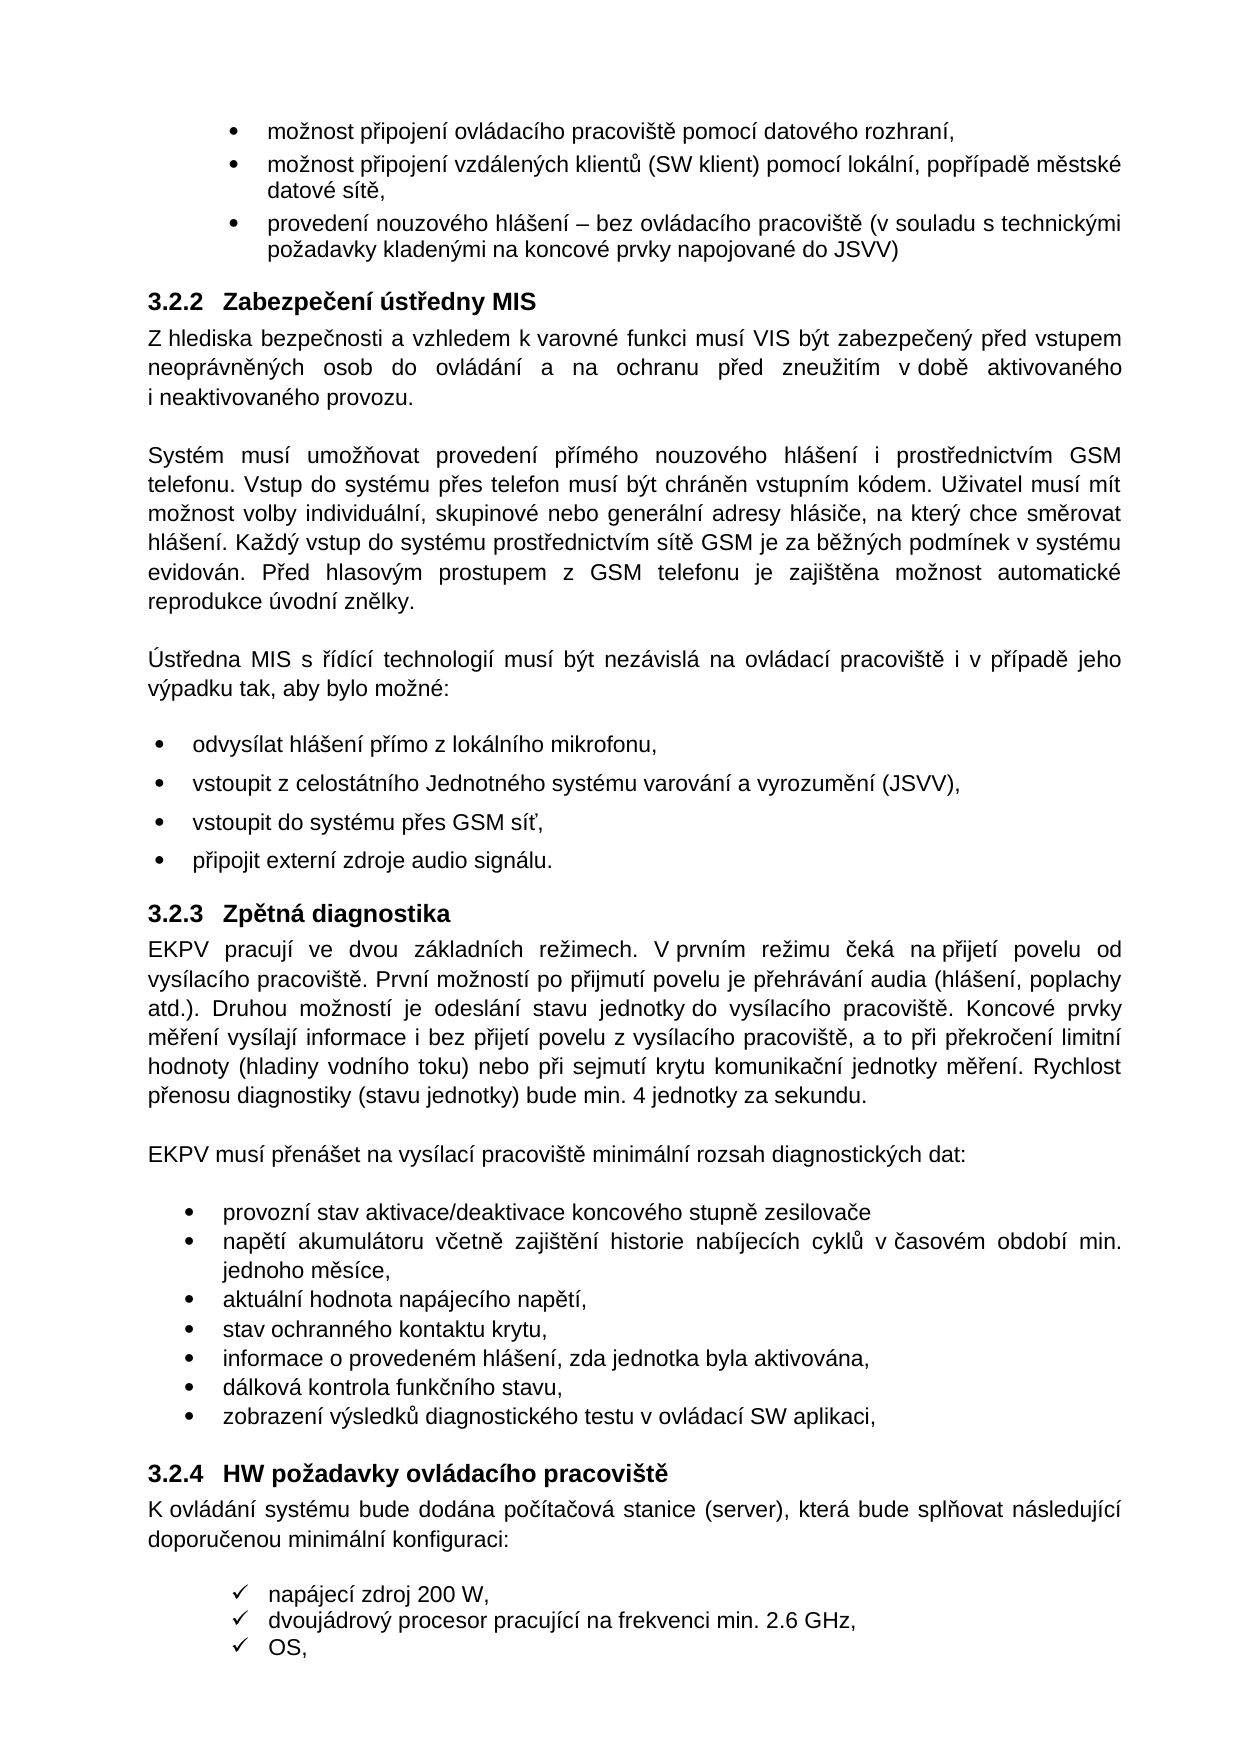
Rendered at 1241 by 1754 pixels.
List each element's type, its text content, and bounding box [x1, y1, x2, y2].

list napájecí zdroj 200 W, [231, 1581, 1122, 1607]
list odvysílat hlášení přímo z lokálního mikrofonu, [155, 731, 1122, 757]
list OS, [231, 1634, 1122, 1660]
text EKPV pracují ve dvou základních režimech. V prvním režimu čeká na přijetí povelu od vysílacího pracoviště. První možností po přijmutí povelu je přehrávání audia (hlášení, poplachy atd.). Druhou možností je odeslání stavu jednotky do vysílacího pracoviště. Koncové prvky měření vysílají informace i bez přijetí povelu z vysílacího pracoviště, a to při překročení limitní hodnoty (hladiny vodního toku) nebo při sejmutí krytu komunikační jednotky měření. Rychlost přenosu diagnostiky (stavu jednotky) bude min. 4 jednotky za sekundu. [148, 934, 1122, 1109]
list dvoujádrový procesor pracující na frekvenci min. 2.6 GHz, [231, 1607, 1122, 1634]
list stav ochranného kontaktu krytu, [185, 1313, 1122, 1342]
list vstoupit do systému přes GSM síť, [155, 808, 1122, 835]
list provozní stav aktivace/deaktivace koncového stupně zesilovače [185, 1196, 1122, 1225]
text Ústředna MIS s řídící technologií musí být nezávislá na ovládací pracoviště i v případě jeho výpadku tak, aby bylo možné: [148, 643, 1122, 702]
list aktuální hodnota napájecího napětí, [185, 1284, 1122, 1313]
text K ovládání systému bude dodána počítačová stanice (server), která bude splňovat následující doporučenou minimální konfiguraci: [148, 1494, 1122, 1552]
list připojit externí zdroje audio signálu. [155, 847, 1122, 874]
list Zabezpečení ústředny MIS [148, 287, 1122, 316]
list Zpětná diagnostika [148, 899, 1122, 927]
list dálková kontrola funkčního stavu, [185, 1371, 1122, 1400]
list vstoupit z celostátního Jednotného systému varování a vyrozumění (JSVV), [155, 769, 1122, 796]
list informace o provedeném hlášení, zda jednotka byla aktivována, [185, 1342, 1122, 1371]
text EKPV musí přenášet na vysílací pracoviště minimální rozsah diagnostických dat: [148, 1138, 1122, 1167]
list HW požadavky ovládacího pracoviště [148, 1459, 1122, 1487]
text Z hlediska bezpečnosti a vzhledem k varovné funkci musí VIS být zabezpečený před vstupem neoprávněných osob do ovládání a na ochranu před zneužitím v době aktivovaného i neaktivovaného provozu. [148, 322, 1122, 410]
list zobrazení výsledků diagnostického testu v ovládací SW aplikaci, [185, 1400, 1122, 1429]
list možnost připojení ovládacího pracoviště pomocí datového rozhraní, [229, 118, 1122, 144]
list napětí akumulátoru včetně zajištění historie nabíjecích cyklů v časovém období min. jednoho měsíce, [185, 1225, 1122, 1284]
list možnost připojení vzdálených klientů (SW klient) pomocí lokální, popřípadě městské datové sítě, [229, 151, 1122, 203]
list provedení nouzového hlášení – bez ovládacího pracoviště (v souladu s technickými požadavky kladenými na koncové prvky napojované do JSVV) [229, 210, 1122, 262]
text Systém musí umožňovat provedení přímého nouzového hlášení i prostřednictvím GSM telefonu. Vstup do systému přes telefon musí být chráněn vstupním kódem. Uživatel musí mít možnost volby individuální, skupinové nebo generální adresy hlásiče, na který chce směrovat hlášení. Každý vstup do systému prostřednictvím sítě GSM je za běžných podmínek v systému evidován. Před hlasovým prostupem z GSM telefonu je zajištěna možnost automatické reprodukce úvodní znělky. [148, 439, 1122, 614]
